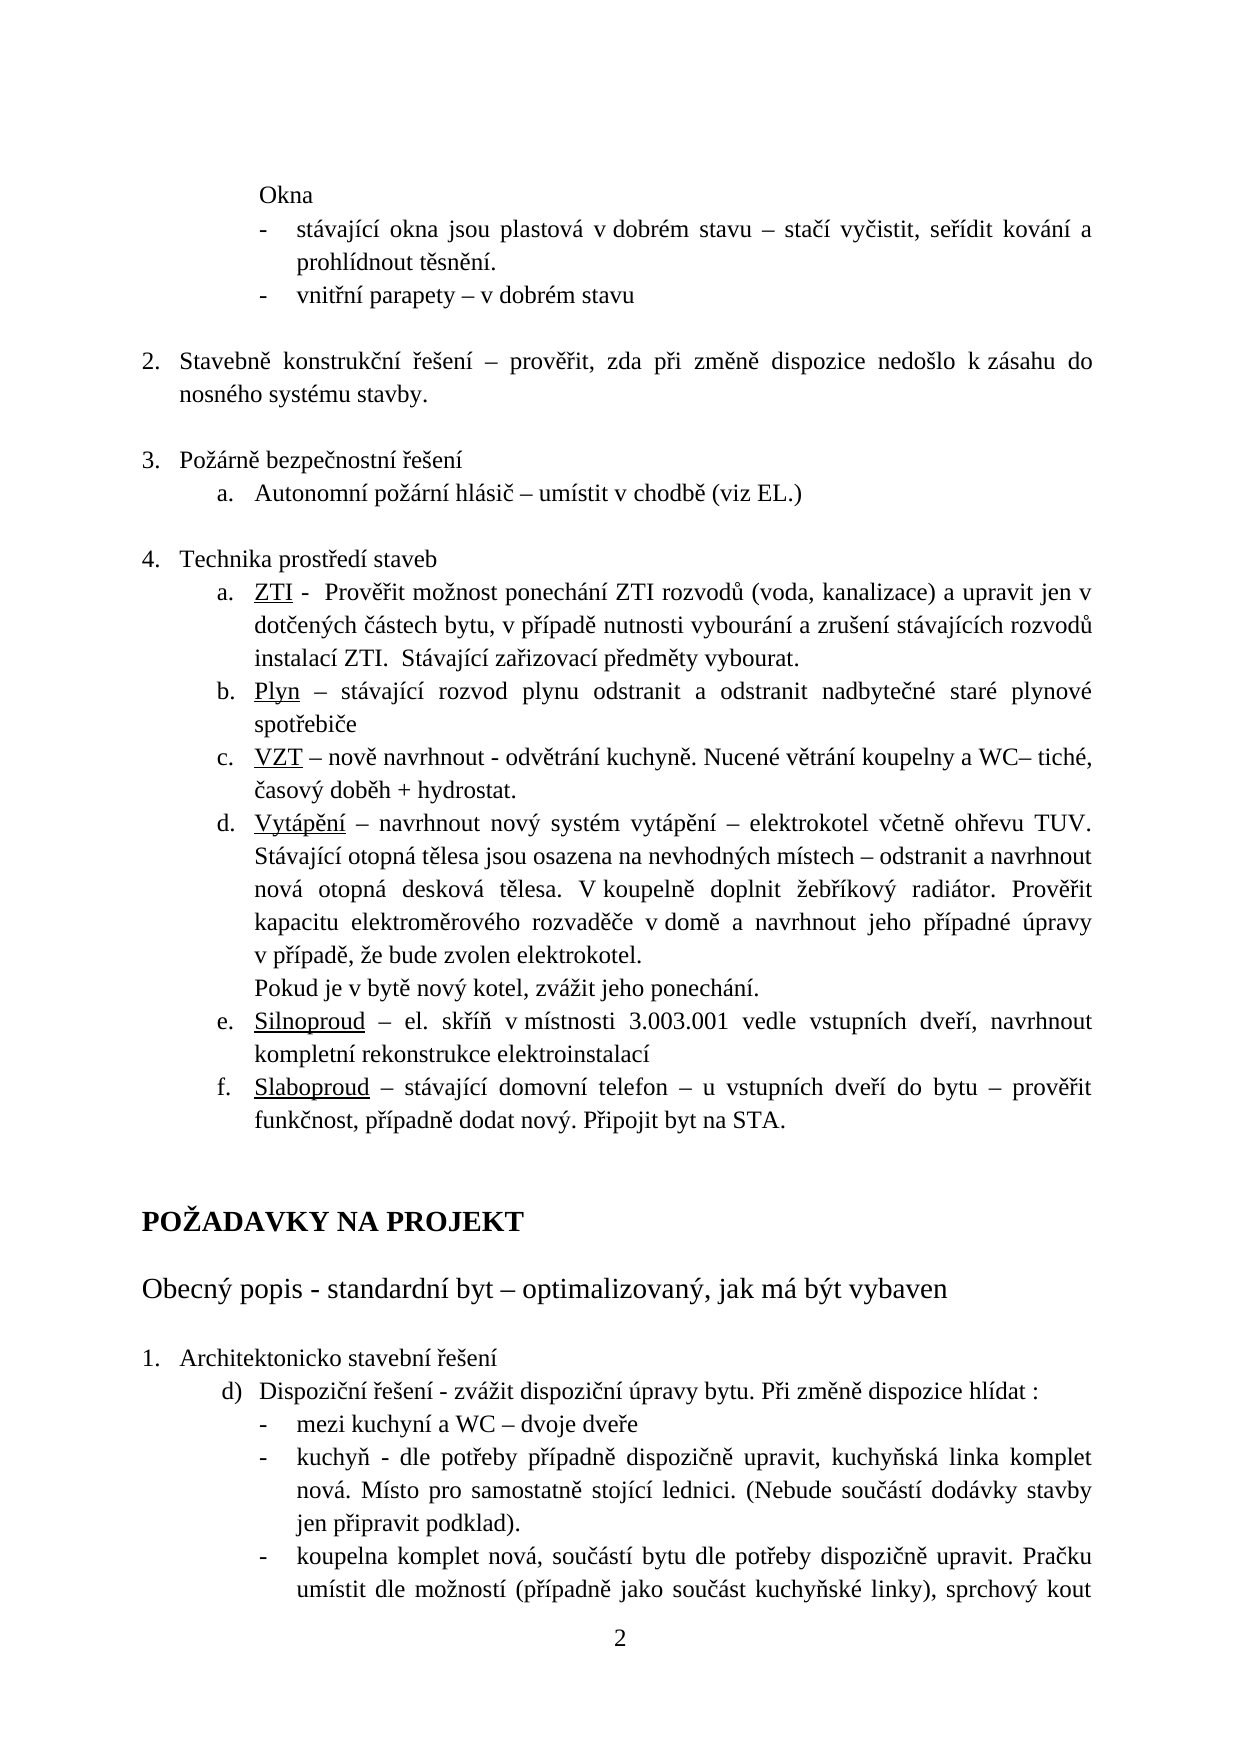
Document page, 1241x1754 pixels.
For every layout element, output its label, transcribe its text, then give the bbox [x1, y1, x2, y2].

list Technika prostředí staveb [142, 544, 1093, 573]
list Silnoproud – el. skříň v místnosti 3.003.001 vedle vstupních dveří, navrhnout kompletní rekonstrukce elektroinstalací [217, 1006, 1093, 1068]
list stávající okna jsou plastová v dobrém stavu – stačí vyčistit, seřídit kování a prohlídnout těsnění. [259, 214, 1093, 275]
text Obecný popis - standardní byt – optimalizovaný, jak má být vybaven [142, 1272, 1093, 1305]
text POŽADAVKY NA PROJEKT [142, 1204, 1093, 1238]
list Stavebně konstrukční řešení – prověřit, zda při změně dispozice nedošlo k zásahu do nosného systému stavby. [142, 346, 1093, 407]
list VZT – nově navrhnout - odvětrání kuchyně. Nucené větrání koupelny a WC– tiché, časový doběh + hydrostat. [217, 742, 1093, 804]
list Autonomní požární hlásič – umístit v chodbě (viz EL.) [217, 478, 1093, 507]
list vnitřní parapety – v dobrém stavu [259, 280, 1093, 308]
list ZTI - Prověřit možnost ponechání ZTI rozvodů (voda, kanalizace) a upravit jen v dotčených částech bytu, v případě nutnosti vybourání a zrušení stávajících rozvodů instalací ZTI. Stávající zařizovací předměty vybourat. [217, 577, 1093, 672]
list Požárně bezpečnostní řešení [142, 445, 1093, 473]
list Architektonicko stavební řešení [142, 1343, 1093, 1372]
list mezi kuchyní a WC – dvoje dveře [259, 1409, 1093, 1438]
list Okna [259, 181, 1093, 209]
list Plyn – stávající rozvod plynu odstranit a odstranit nadbytečné staré plynové spotřebiče [217, 676, 1093, 738]
list Dispoziční řešení - zvážit dispoziční úpravy bytu. Při změně dispozice hlídat : [221, 1376, 1093, 1405]
list Vytápění – navrhnout nový systém vytápění – elektrokotel včetně ohřevu TUV. Stávající otopná tělesa jsou osazena na nevhodných místech – odstranit a navrhnout nová otopná desková tělesa. V koupelně doplnit žebříkový radiátor. Prověřit kapacitu elektroměrového rozvaděče v domě a navrhnout jeho případné úpravy v případě, že bude zvolen elektrokotel. [217, 808, 1093, 969]
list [259, 1541, 1093, 1603]
list kuchyň - dle potřeby případně dispozičně upravit, kuchyňská linka komplet nová. Místo pro samostatně stojící lednici. (Nebude součástí dodávky stavby jen připravit podklad). [259, 1442, 1093, 1537]
list Pokud je v bytě nový kotel, zvážit jeho ponechání. [254, 973, 1093, 1002]
list Slaboproud – stávající domovní telefon – u vstupních dveří do bytu – prověřit funkčnost, případně dodat nový. Připojit byt na STA. [217, 1072, 1093, 1134]
